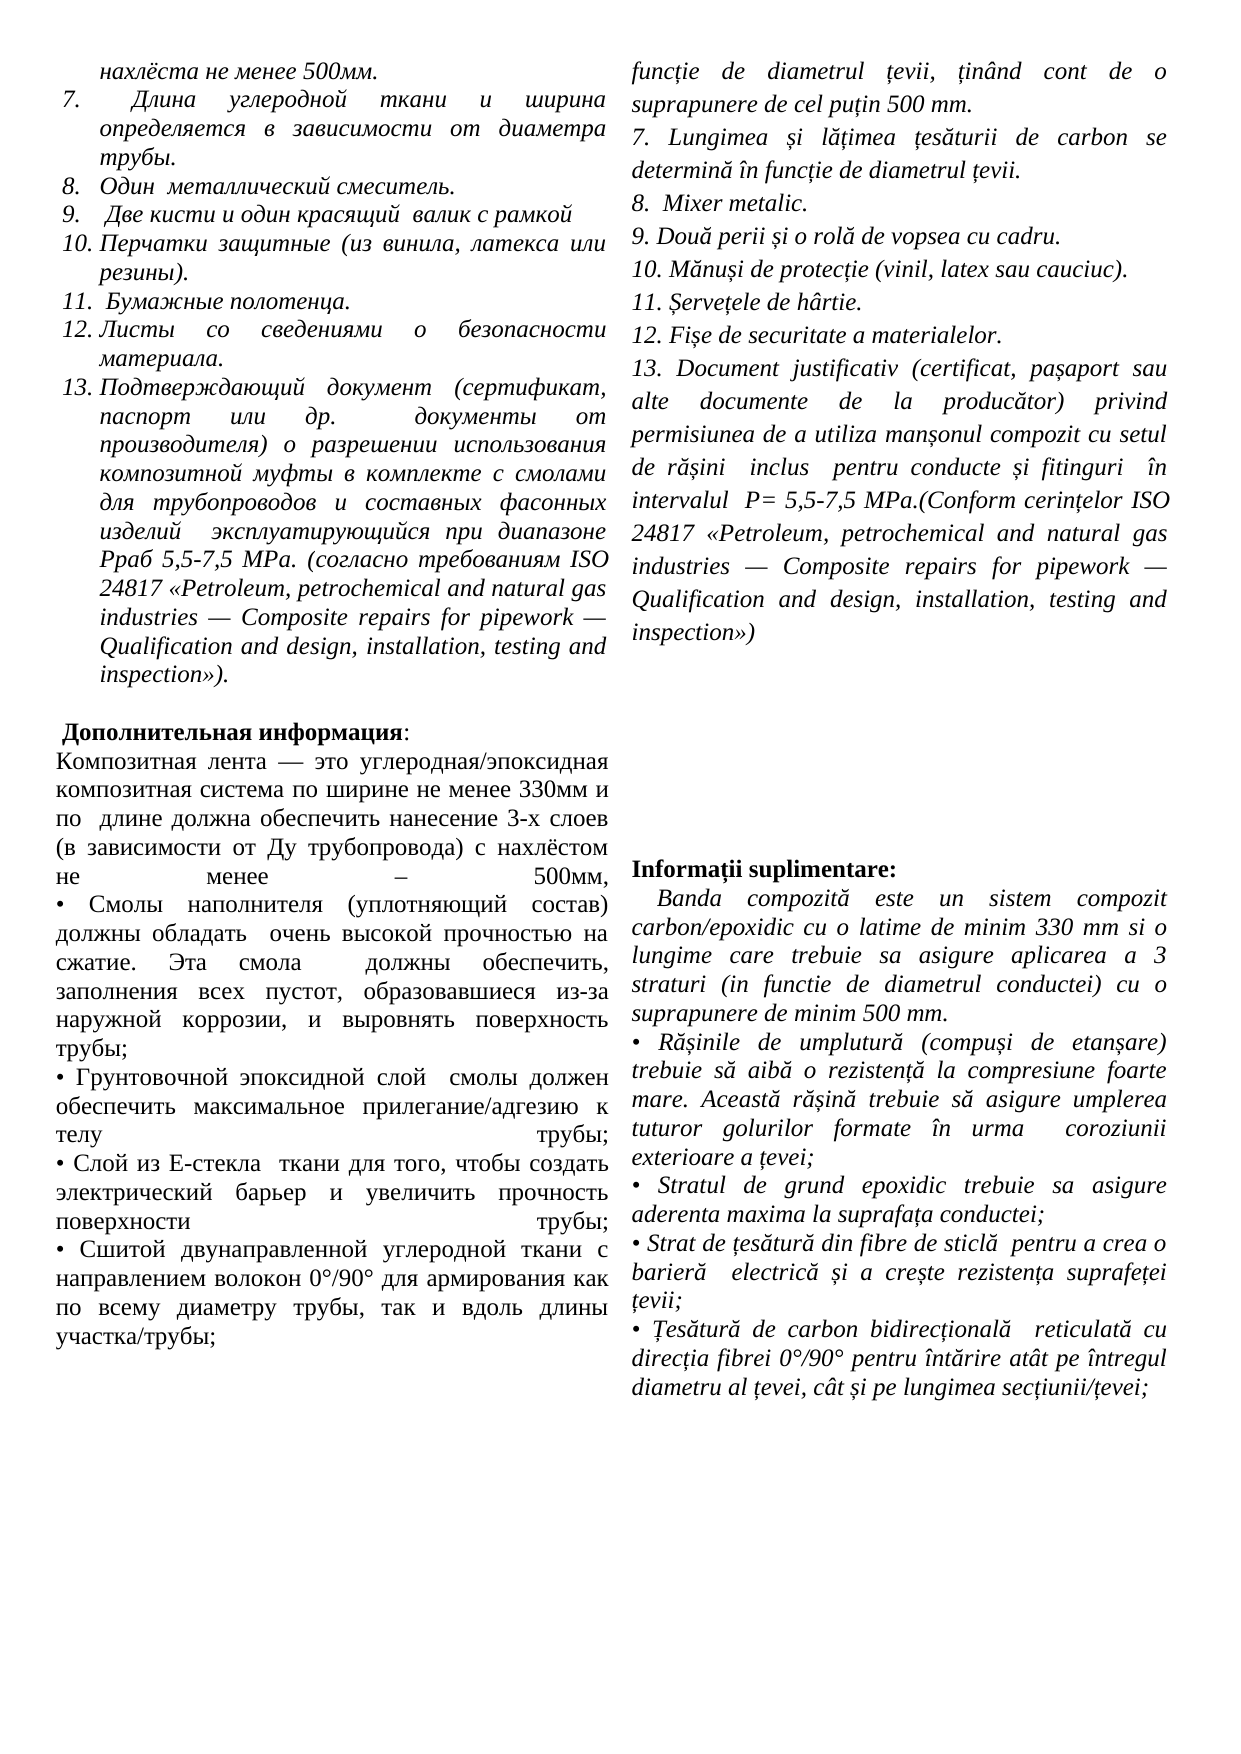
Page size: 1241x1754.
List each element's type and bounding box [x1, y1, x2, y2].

table_header [620, 56, 1181, 1659]
table_header [44, 56, 620, 1659]
